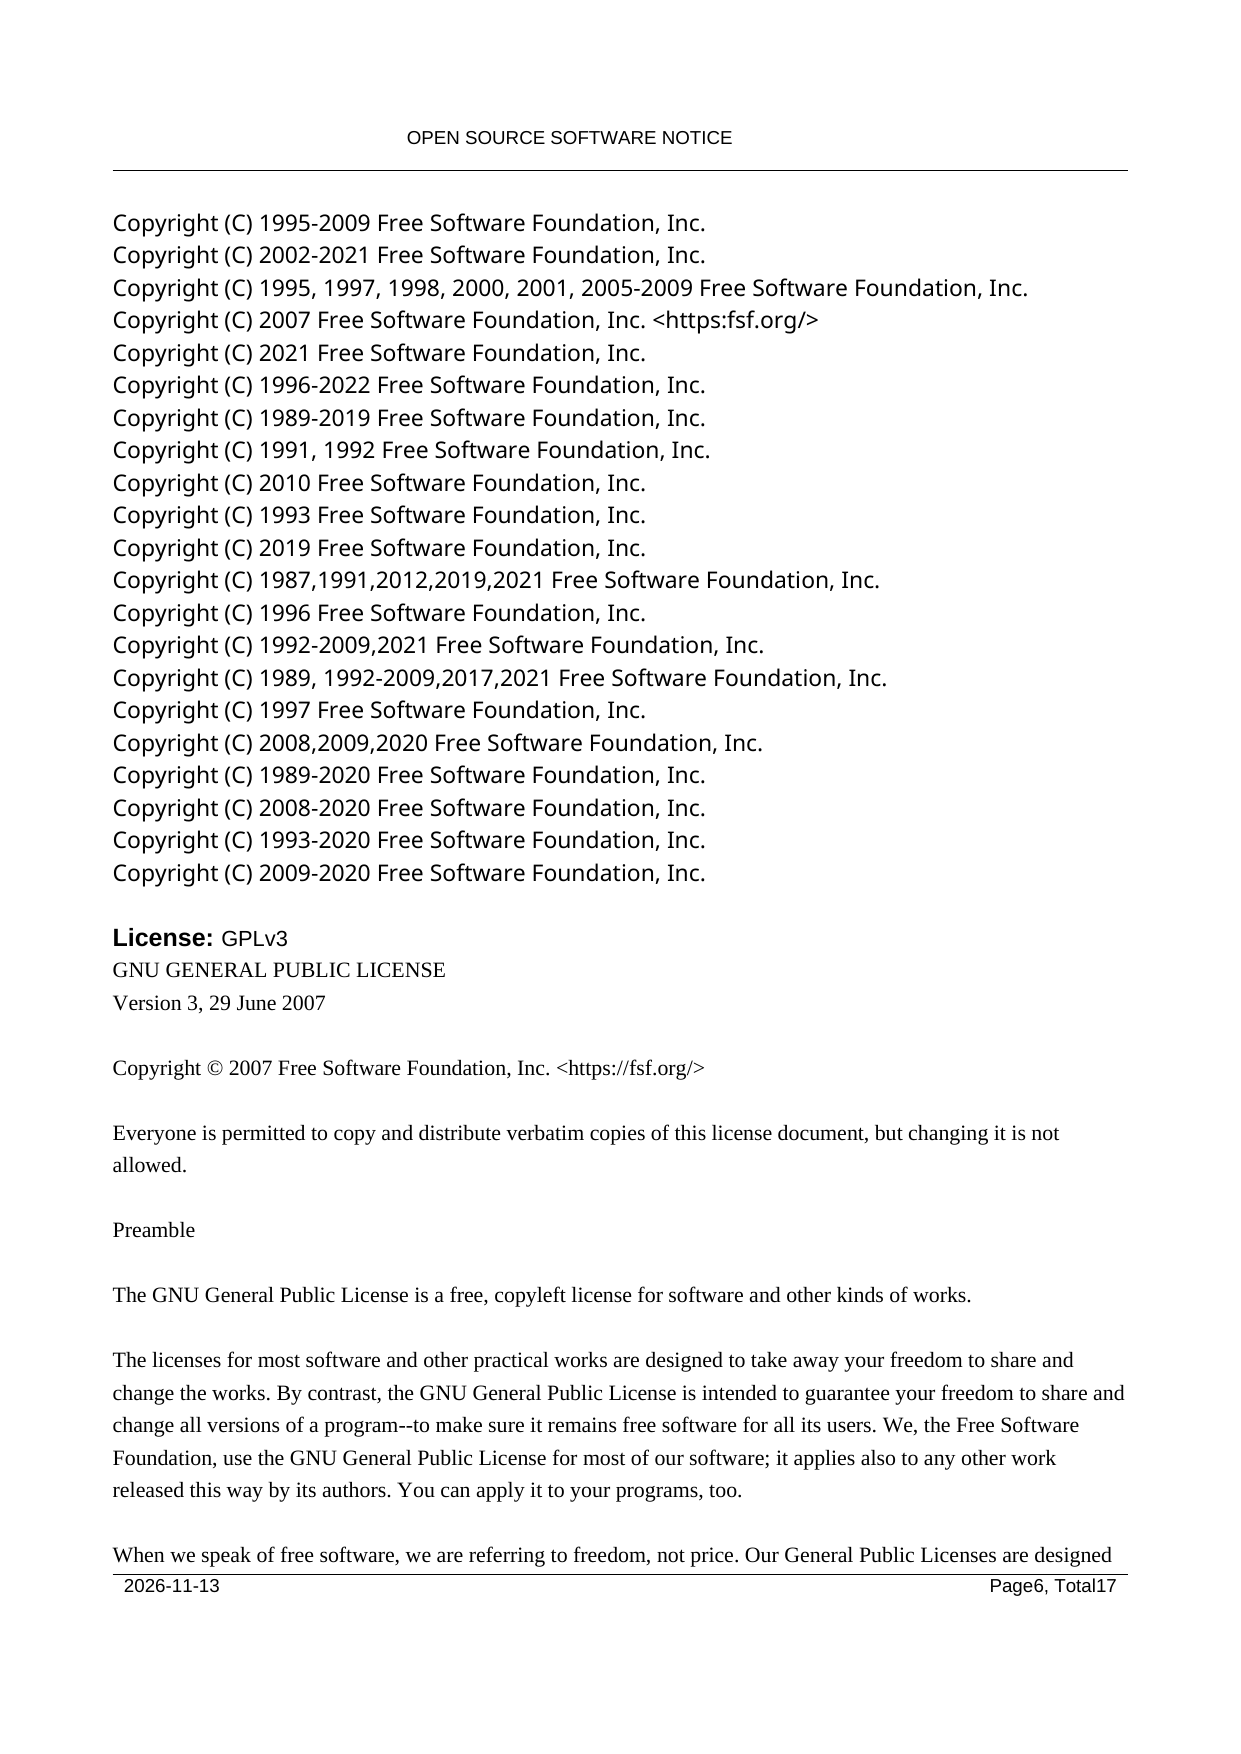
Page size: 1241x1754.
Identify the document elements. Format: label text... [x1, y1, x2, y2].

text License: GPLv3 [112, 921, 1128, 954]
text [112, 206, 1128, 921]
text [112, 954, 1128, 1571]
